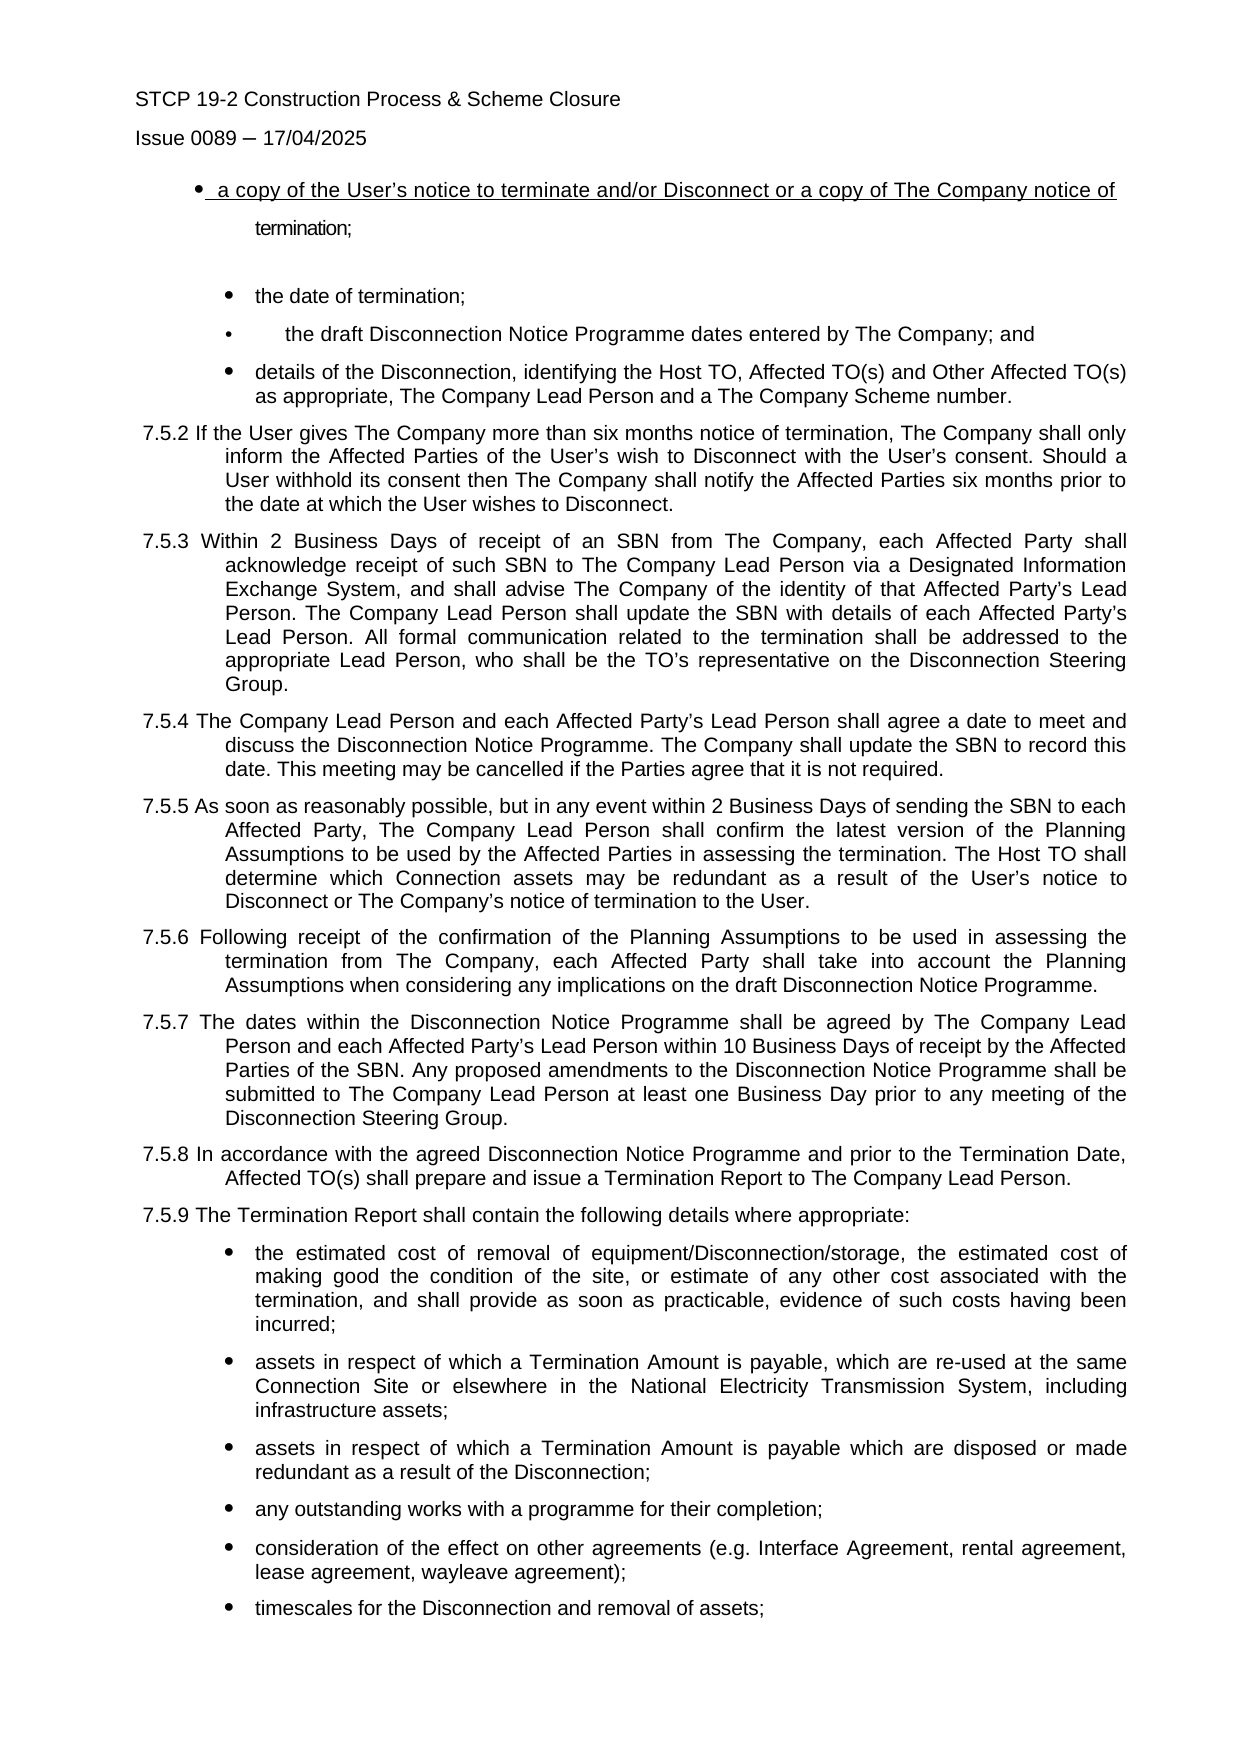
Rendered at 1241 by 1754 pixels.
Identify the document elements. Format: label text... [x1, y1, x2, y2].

text 7.5.4 The Company Lead Person and each Affected Party’s Lead Person shall agree a date to meet and discuss the Disconnection Notice Programme. The Company shall update the SBN to record this date. This meeting may be cancelled if the Parties agree that it is not required. [142, 709, 1128, 781]
list any outstanding works with a programme for their completion; [225, 1496, 1128, 1522]
text 7.5.9 The Termination Report shall contain the following details where appropriate: [142, 1203, 1128, 1227]
list the date of termination; [225, 282, 1128, 308]
text • the draft Disconnection Notice Programme dates entered by The Company; and [225, 322, 1128, 346]
list assets in respect of which a Termination Amount is payable, which are re-used at the same Connection Site or elsewhere in the National Electricity Transmission System, including infrastructure assets; [225, 1351, 1128, 1422]
list consideration of the effect on other agreements (e.g. Interface Agreement, rental agreement, lease agreement, wayleave agreement); [225, 1536, 1128, 1584]
text 7.5.7 The dates within the Disconnection Notice Programme shall be agreed by The Company Lead Person and each Affected Party’s Lead Person within 10 Business Days of receipt by the Affected Parties of the SBN. Any proposed amendments to the Disconnection Notice Programme shall be submitted to The Company Lead Person at least one Business Day prior to any meeting of the Disconnection Steering Group. [142, 1010, 1128, 1130]
text 7.5.6 Following receipt of the confirmation of the Planning Assumptions to be used in assessing the termination from The Company, each Affected Party shall take into account the Planning Assumptions when considering any implications on the draft Disconnection Notice Programme. [142, 926, 1128, 997]
text 7.5.2 If the User gives The Company more than six months notice of termination, The Company shall only inform the Affected Parties of the User’s wish to Disconnect with the User’s consent. Should a User withhold its consent then The Company shall notify the Affected Parties six months prior to the date at which the User wishes to Disconnect. [142, 421, 1128, 517]
list details of the Disconnection, identifying the Host TO, Affected TO(s) and Other Affected TO(s) as appropriate, The Company Lead Person and a The Company Scheme number. [225, 360, 1128, 408]
text termination; [255, 207, 1128, 243]
list assets in respect of which a Termination Amount is payable which are disposed or made redundant as a result of the Disconnection; [225, 1436, 1128, 1484]
list the estimated cost of removal of equipment/Disconnection/storage, the estimated cost of making good the condition of the site, or estimate of any other cost associated with the termination, and shall provide as soon as practicable, evidence of such costs having been incurred; [225, 1241, 1128, 1337]
text 7.5.3 Within 2 Business Days of receipt of an SBN from The Company, each Affected Party shall acknowledge receipt of such SBN to The Company Lead Person via a Designated Information Exchange System, and shall advise The Company of the identity of that Affected Party’s Lead Person. The Company Lead Person shall update the SBN with details of each Affected Party’s Lead Person. All formal communication related to the termination shall be addressed to the appropriate Lead Person, who shall be the TO’s representative on the Disconnection Steering Group. [142, 529, 1128, 697]
text 7.5.8 In accordance with the agreed Disconnection Notice Programme and prior to the Termination Date, Affected TO(s) shall prepare and issue a Termination Report to The Company Lead Person. [142, 1143, 1128, 1191]
list timescales for the Disconnection and removal of assets; [225, 1595, 1128, 1621]
text 7.5.5 As soon as reasonably possible, but in any event within 2 Business Days of sending the SBN to each Affected Party, The Company Lead Person shall confirm the latest version of the Planning Assumptions to be used by the Affected Parties in assessing the termination. The Host TO shall determine which Connection assets may be redundant as a result of the User’s notice to Disconnect or The Company’s notice of termination to the User. [142, 794, 1128, 914]
list a copy of the User’s notice to terminate and/or Disconnect or a copy of The Company notice of [195, 176, 1128, 203]
